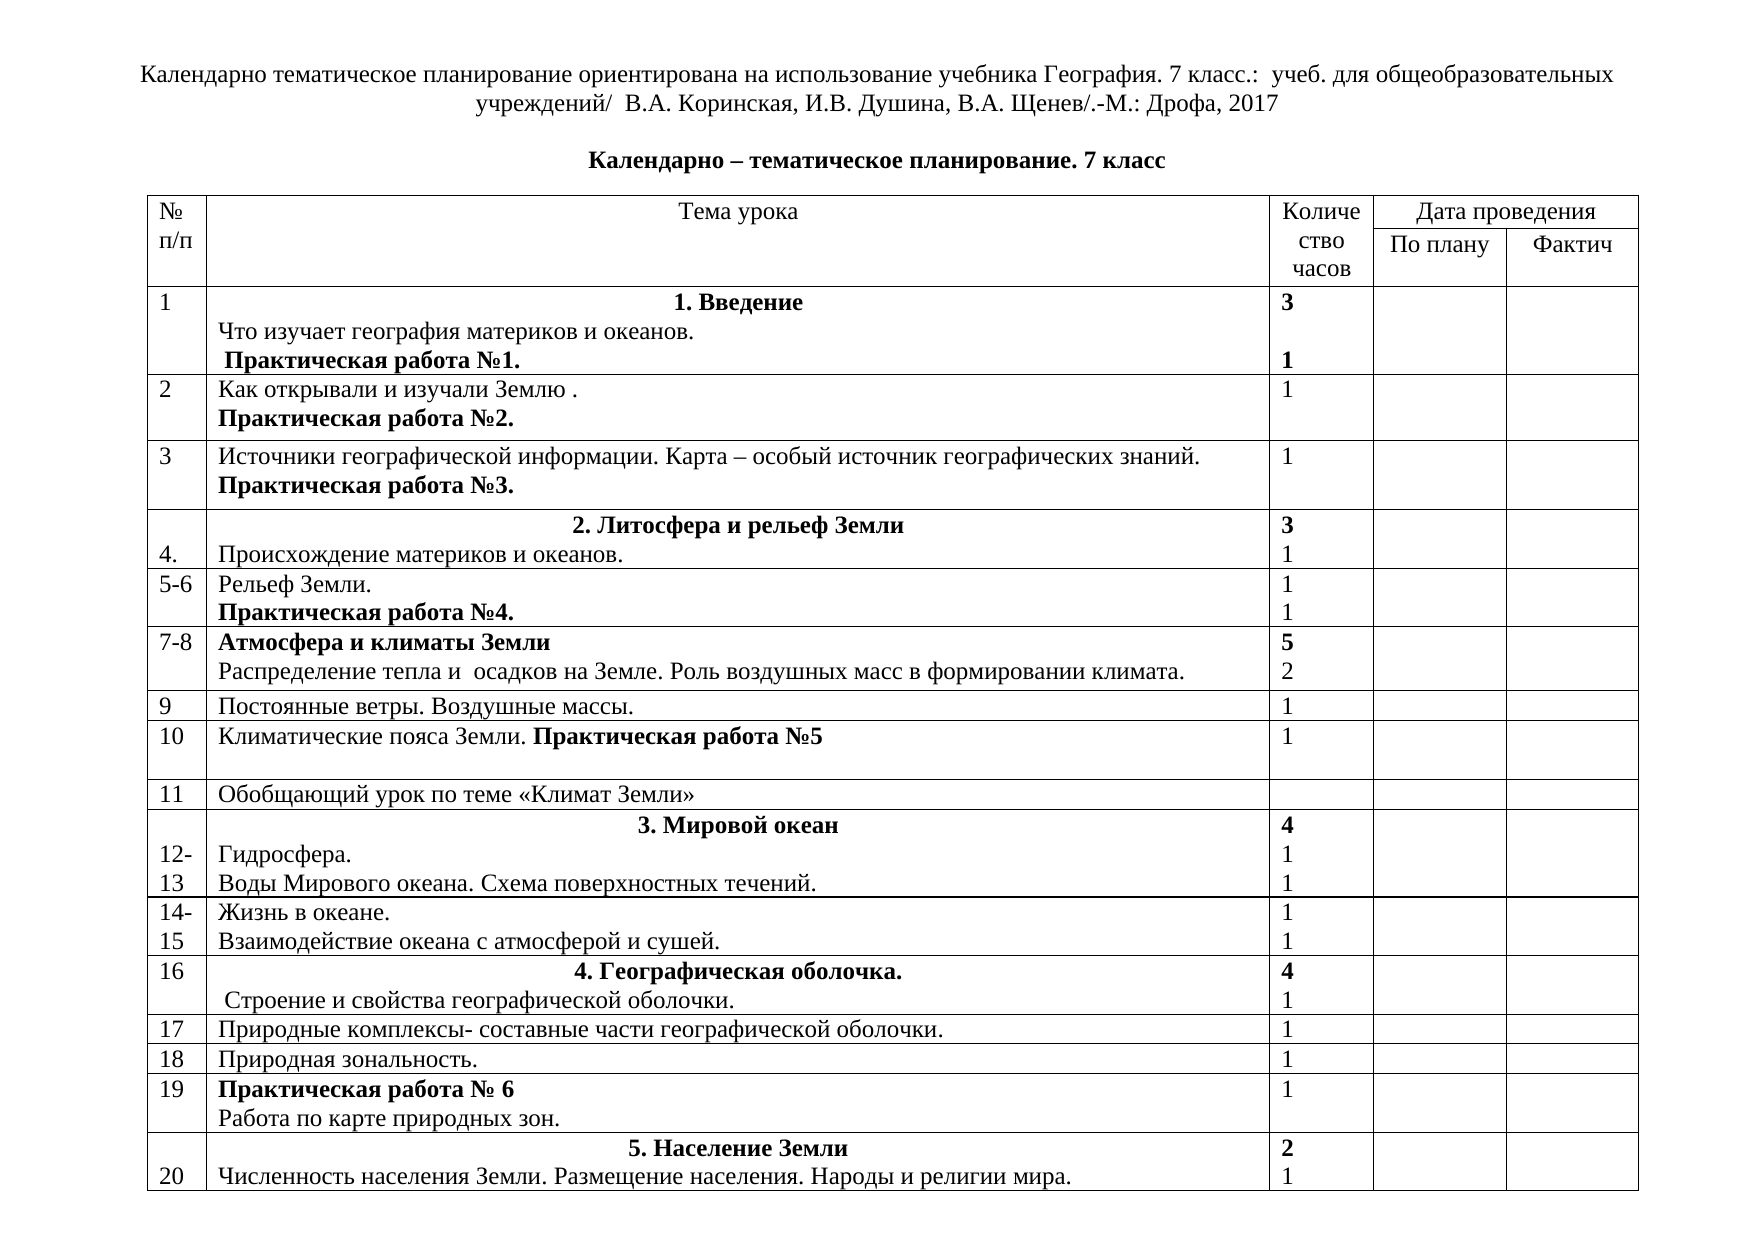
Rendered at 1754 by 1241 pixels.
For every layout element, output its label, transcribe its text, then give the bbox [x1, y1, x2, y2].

table_header Тема урока [207, 196, 1269, 286]
table_cell [1374, 441, 1506, 509]
table_cell [1374, 375, 1506, 440]
table_cell 1 [1270, 721, 1373, 778]
table_cell 3 1 [1270, 287, 1373, 373]
table_cell Практическая работа № 6 Работа по карте природных зон. [207, 1074, 1269, 1132]
table_cell [1270, 780, 1373, 809]
table_cell 16 [148, 956, 206, 1013]
table_cell Жизнь в океане. Взаимодействие океана с атмосферой и сушей. [207, 898, 1269, 955]
table_cell [1507, 1044, 1638, 1073]
table_cell 5. Население Земли Численность населения Земли. Размещение населения. Народы и религии мира. [207, 1133, 1269, 1190]
table_cell Атмосфера и климаты Земли Распределение тепла и осадков на Земле. Роль воздушных масс в формировании климата. [207, 627, 1269, 690]
table_cell Фактич [1507, 229, 1638, 286]
table_cell Рельеф Земли. Практическая работа №4. [207, 569, 1269, 626]
table_cell [1374, 627, 1506, 690]
table_cell [1374, 691, 1506, 720]
table_cell [1507, 721, 1638, 778]
table_cell 2 [148, 375, 206, 440]
table_cell Источники географической информации. Карта – особый источник географических знаний. Практическая работа №3. [207, 441, 1269, 509]
table_cell 2. Литосфера и рельеф Земли Происхождение материков и океанов. [207, 510, 1269, 568]
table_cell 1 [148, 287, 206, 373]
table_cell 1 [1270, 441, 1373, 509]
table_cell [1507, 441, 1638, 509]
table_cell 1 [1270, 1074, 1373, 1132]
table_cell 10 [148, 721, 206, 778]
table_cell Природные комплексы- составные части географической оболочки. [207, 1015, 1269, 1043]
table_cell 4 1 1 [1270, 810, 1373, 896]
table_cell [1374, 810, 1506, 896]
table_cell [1507, 510, 1638, 568]
table_cell 2 1 [1270, 1133, 1373, 1190]
table_cell 1 1 [1270, 898, 1373, 955]
table_cell [1374, 721, 1506, 778]
table_cell 4 1 [1270, 956, 1373, 1013]
table_cell [1374, 287, 1506, 373]
table_cell Как открывали и изучали Землю . Практическая работа №2. [207, 375, 1269, 440]
table_header № п/п [148, 196, 206, 286]
table_cell [1374, 1015, 1506, 1043]
table_cell [1507, 1074, 1638, 1132]
table_cell 3. Мировой океан Гидросфера. Воды Мирового океана. Схема поверхностных течений. [207, 810, 1269, 896]
table_cell [1374, 510, 1506, 568]
table_cell 12-13 [148, 810, 206, 896]
table_cell 17 [148, 1015, 206, 1043]
table_cell 1 1 [1270, 569, 1373, 626]
table_cell [1374, 898, 1506, 955]
table_cell [1374, 1074, 1506, 1132]
table_cell 1 [1270, 1044, 1373, 1073]
table_cell Климатические пояса Земли. Практическая работа №5 [207, 721, 1269, 778]
table_cell Обобщающий урок по теме «Климат Земли» [207, 780, 1269, 809]
table_cell 1. Введение Что изучает география материков и океанов. Практическая работа №1. [207, 287, 1269, 373]
table_header Дата проведения [1374, 196, 1638, 228]
table_cell [1507, 1015, 1638, 1043]
table_cell 1 [1270, 375, 1373, 440]
table_cell 5 2 [1270, 627, 1373, 690]
table_cell 14-15 [148, 898, 206, 955]
table_cell 4. [148, 510, 206, 568]
table_cell [1507, 627, 1638, 690]
table_cell 7-8 [148, 627, 206, 690]
table_cell 4. Географическая оболочка. Строение и свойства географической оболочки. [207, 956, 1269, 1013]
table_cell 5-6 [148, 569, 206, 626]
table_cell [1507, 287, 1638, 373]
table_cell 9 [148, 691, 206, 720]
table_cell [1374, 1133, 1506, 1190]
table_cell 1 [1270, 1015, 1373, 1043]
table_cell 20 [148, 1133, 206, 1190]
table_cell 3 [148, 441, 206, 509]
table_cell [1507, 569, 1638, 626]
text Календарно тематическое планирование ориентирована на использование учебника География. 7 класс.: учеб. для общеобразовательных учреждений/ В.А. Коринская, И.В. Душина, В.А. Щенев/.-М.: Дрофа, 2017 [118, 59, 1636, 117]
table_cell [1374, 569, 1506, 626]
table_cell [1507, 810, 1638, 896]
table_cell [1374, 780, 1506, 809]
table_cell [1374, 956, 1506, 1013]
table_cell [1507, 1133, 1638, 1190]
table_cell [1507, 898, 1638, 955]
table_cell 18 [148, 1044, 206, 1073]
table_cell [1507, 375, 1638, 440]
table_cell 3 1 [1270, 510, 1373, 568]
table_cell [1507, 780, 1638, 809]
table_cell [1507, 691, 1638, 720]
text Календарно – тематическое планирование. 7 класс [118, 145, 1636, 174]
table_cell Природная зональность. [207, 1044, 1269, 1073]
table_header Количество часов [1270, 196, 1373, 286]
table_cell Постоянные ветры. Воздушные массы. [207, 691, 1269, 720]
table_cell 11 [148, 780, 206, 809]
table_cell По плану [1374, 229, 1506, 286]
table_cell 1 [1270, 691, 1373, 720]
table_cell [1507, 956, 1638, 1013]
table_cell 19 [148, 1074, 206, 1132]
table_cell [1374, 1044, 1506, 1073]
